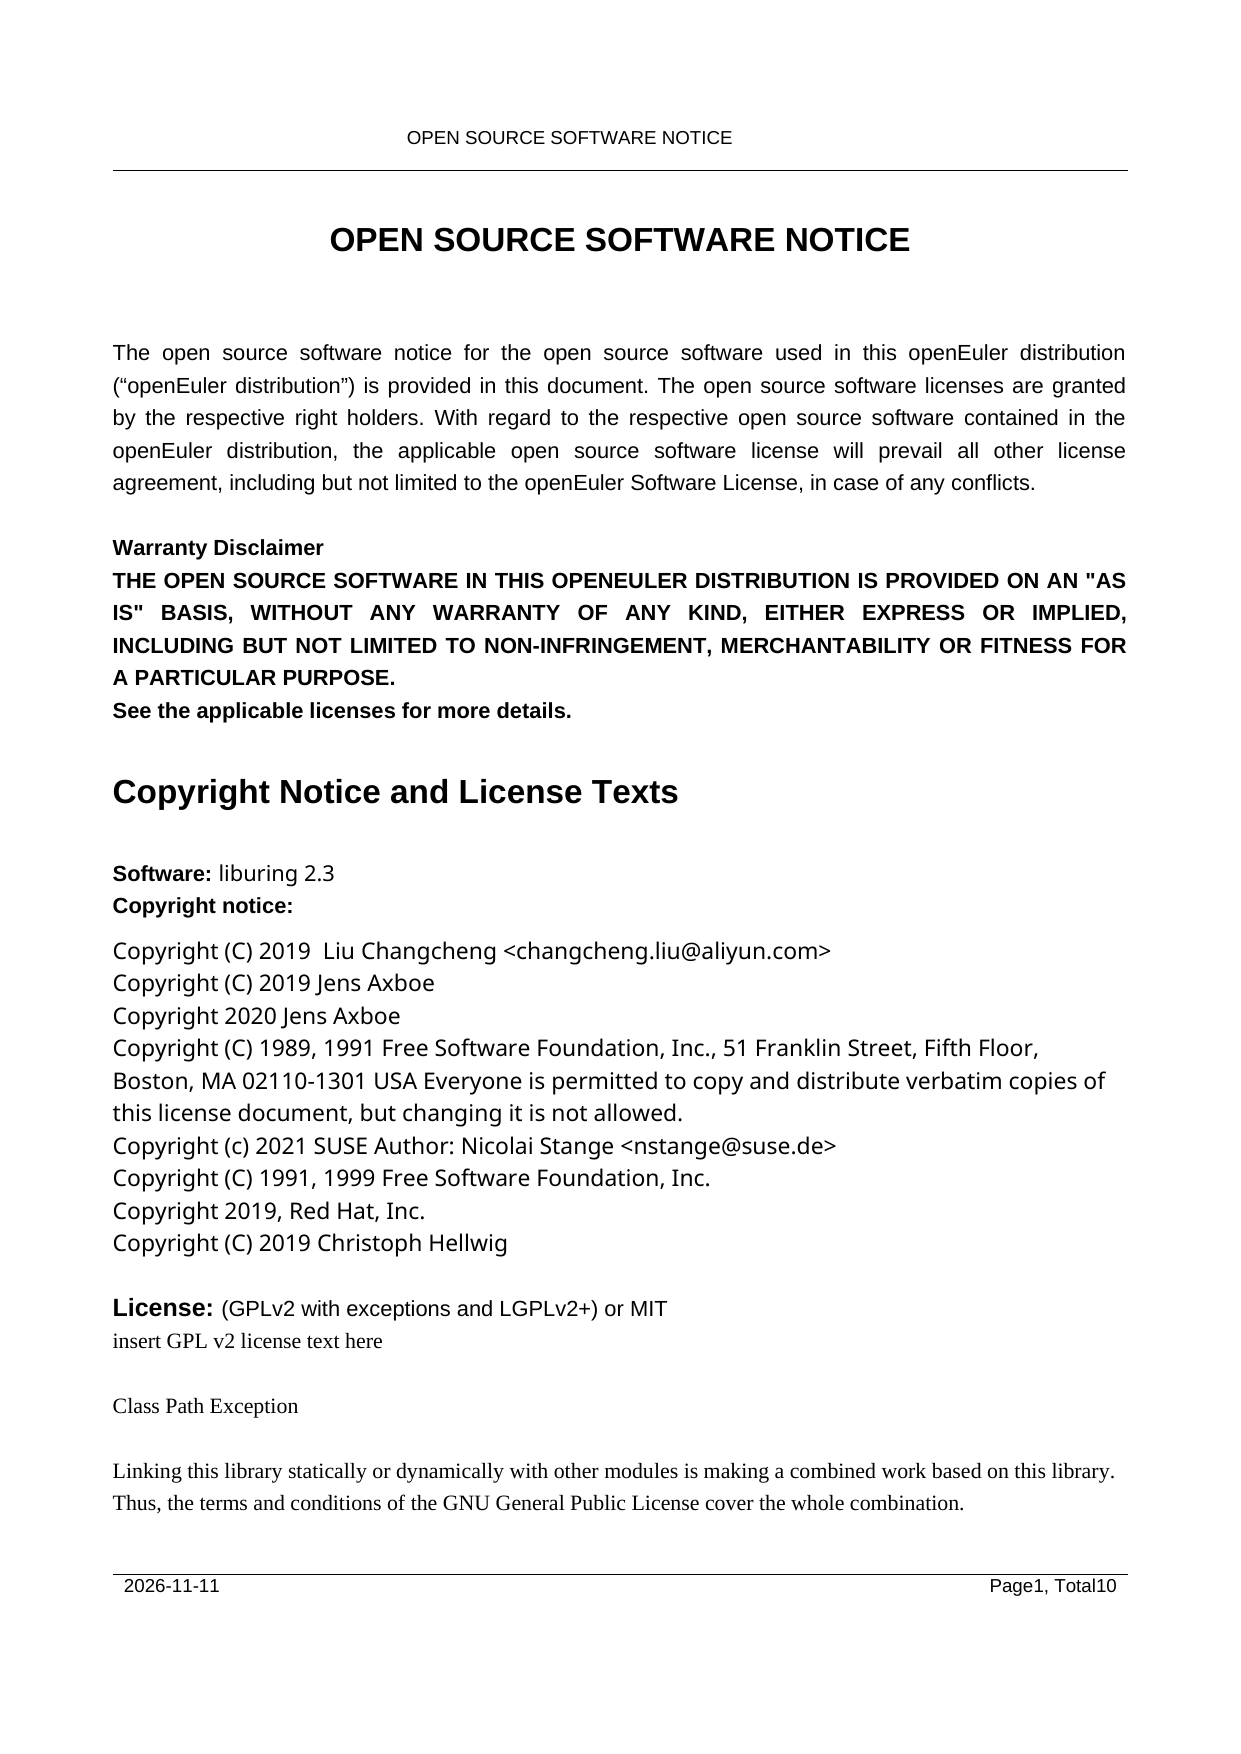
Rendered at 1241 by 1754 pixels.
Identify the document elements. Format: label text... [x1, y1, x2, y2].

text Copyright notice: [112, 889, 1128, 921]
text Copyright (C) 2019 Liu Changcheng <changcheng.liu@aliyun.com> Copyright (C) 2019 Jens Axboe Copyright 2020 Jens Axboe Copyright (C) 1989, 1991 Free Software Foundation, Inc., 51 Franklin Street, Fifth Floor, Boston, MA 02110-1301 USA Everyone is permitted to copy and distribute verbatim copies of this license document, but changing it is not allowed. Copyright (c) 2021 SUSE Author: Nicolai Stange <nstange@suse.de> Copyright (C) 1991, 1999 Free Software Foundation, Inc. Copyright 2019, Red Hat, Inc. Copyright (C) 2019 Christoph Hellwig [112, 934, 1128, 1291]
text Copyright Notice and License Texts [112, 759, 1128, 824]
title Software: liburing 2.3 [112, 856, 1128, 889]
text Warranty Disclaimer [112, 531, 1128, 564]
text The open source software notice for the open source software used in this openEuler distribution (“openEuler distribution”) is provided in this document. The open source software licenses are granted by the respective right holders. With regard to the respective open source software contained in the openEuler distribution, the applicable open source software license will prevail all other license agreement, including but not limited to the openEuler Software License, in case of any conflicts. [112, 336, 1128, 499]
text OPEN SOURCE SOFTWARE NOTICE [112, 206, 1128, 271]
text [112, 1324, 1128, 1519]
text THE OPEN SOURCE SOFTWARE IN THIS OPENEULER DISTRIBUTION IS PROVIDED ON AN "AS IS" BASIS, WITHOUT ANY WARRANTY OF ANY KIND, EITHER EXPRESS OR IMPLIED, INCLUDING BUT NOT LIMITED TO NON-INFRINGEMENT, MERCHANTABILITY OR FITNESS FOR A PARTICULAR PURPOSE. See the applicable licenses for more details. [112, 564, 1128, 726]
text License: (GPLv2 with exceptions and LGPLv2+) or MIT [112, 1291, 1128, 1324]
